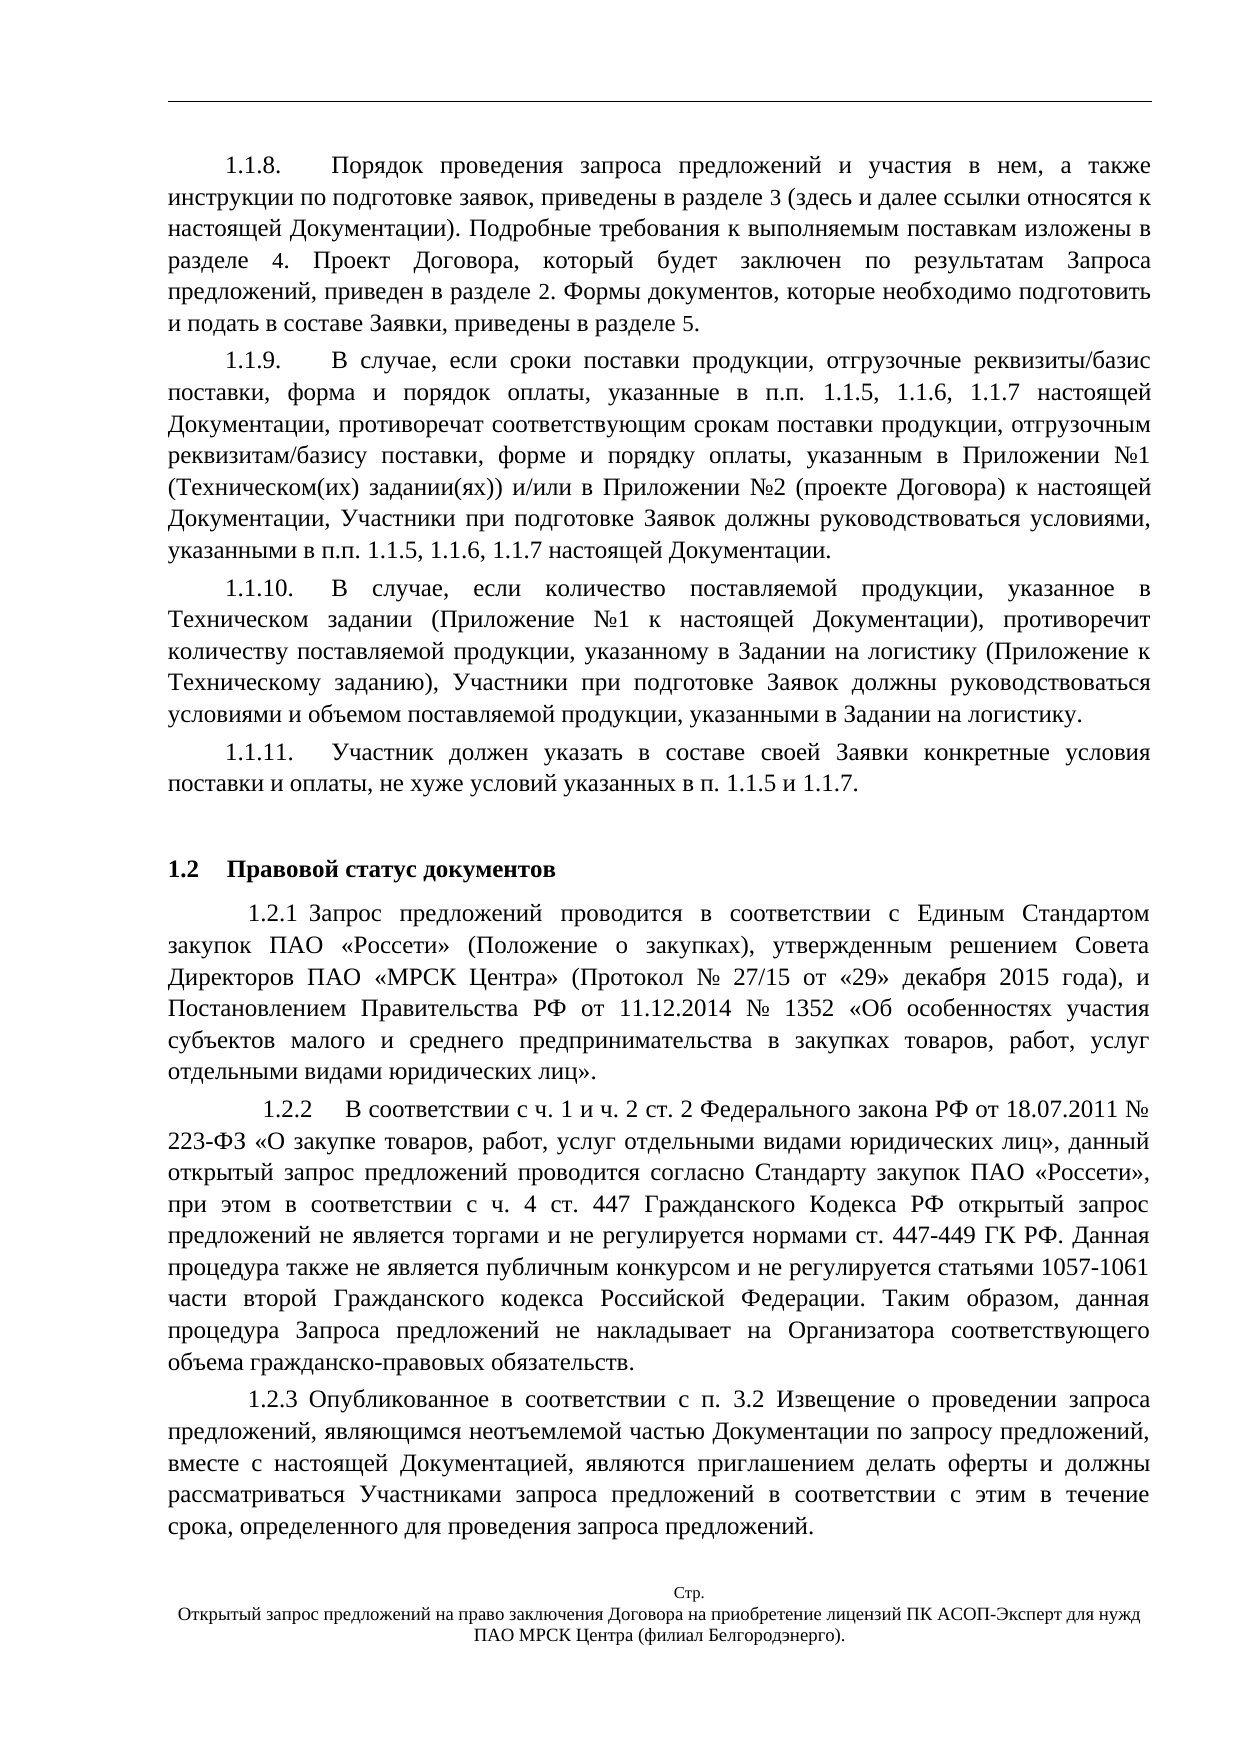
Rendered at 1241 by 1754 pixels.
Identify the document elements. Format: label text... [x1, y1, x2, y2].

list В соответствии с ч. 1 и ч. 2 ст. 2 Федерального закона РФ от 18.07.2011 № 223-ФЗ «О закупке товаров, работ, услуг отдельными видами юридических лиц», данный открытый запрос предложений проводится согласно Стандарту закупок ПАО «Россети», при этом в соответствии с ч. 4 ст. 447 Гражданского Кодекса РФ открытый запрос предложений не является торгами и не регулируется нормами ст. 447-449 ГК РФ. Данная процедура также не является публичным конкурсом и не регулируется статьями 1057-1061 части второй Гражданского кодекса Российской Федерации. Таким образом, данная процедура Запроса предложений не накладывает на Организатора соответствующего объема гражданско-правовых обязательств. [168, 1094, 1150, 1375]
subtitle Правовой статус документов [168, 854, 1152, 883]
list Запрос предложений проводится в соответствии с Единым Стандартом закупок ПАО «Россети» (Положение о закупках), утвержденным решением Совета Директоров ПАО «МРСК Центра» (Протокол № 27/15 от «29» декабря 2015 года), и Постановлением Правительства РФ от 11.12.2014 № 1352 «Об особенностях участия субъектов малого и среднего предпринимательства в закупках товаров, работ, услуг отдельными видами юридических лиц». [168, 898, 1150, 1085]
list В случае, если количество поставляемой продукции, указанное в Техническом задании (Приложение №1 к настоящей Документации), противоречит количеству поставляемой продукции, указанному в Задании на логистику (Приложение к Техническому заданию), Участники при подготовке Заявок должны руководствоваться условиями и объемом поставляемой продукции, указанными в Задании на логистику. [168, 573, 1152, 728]
